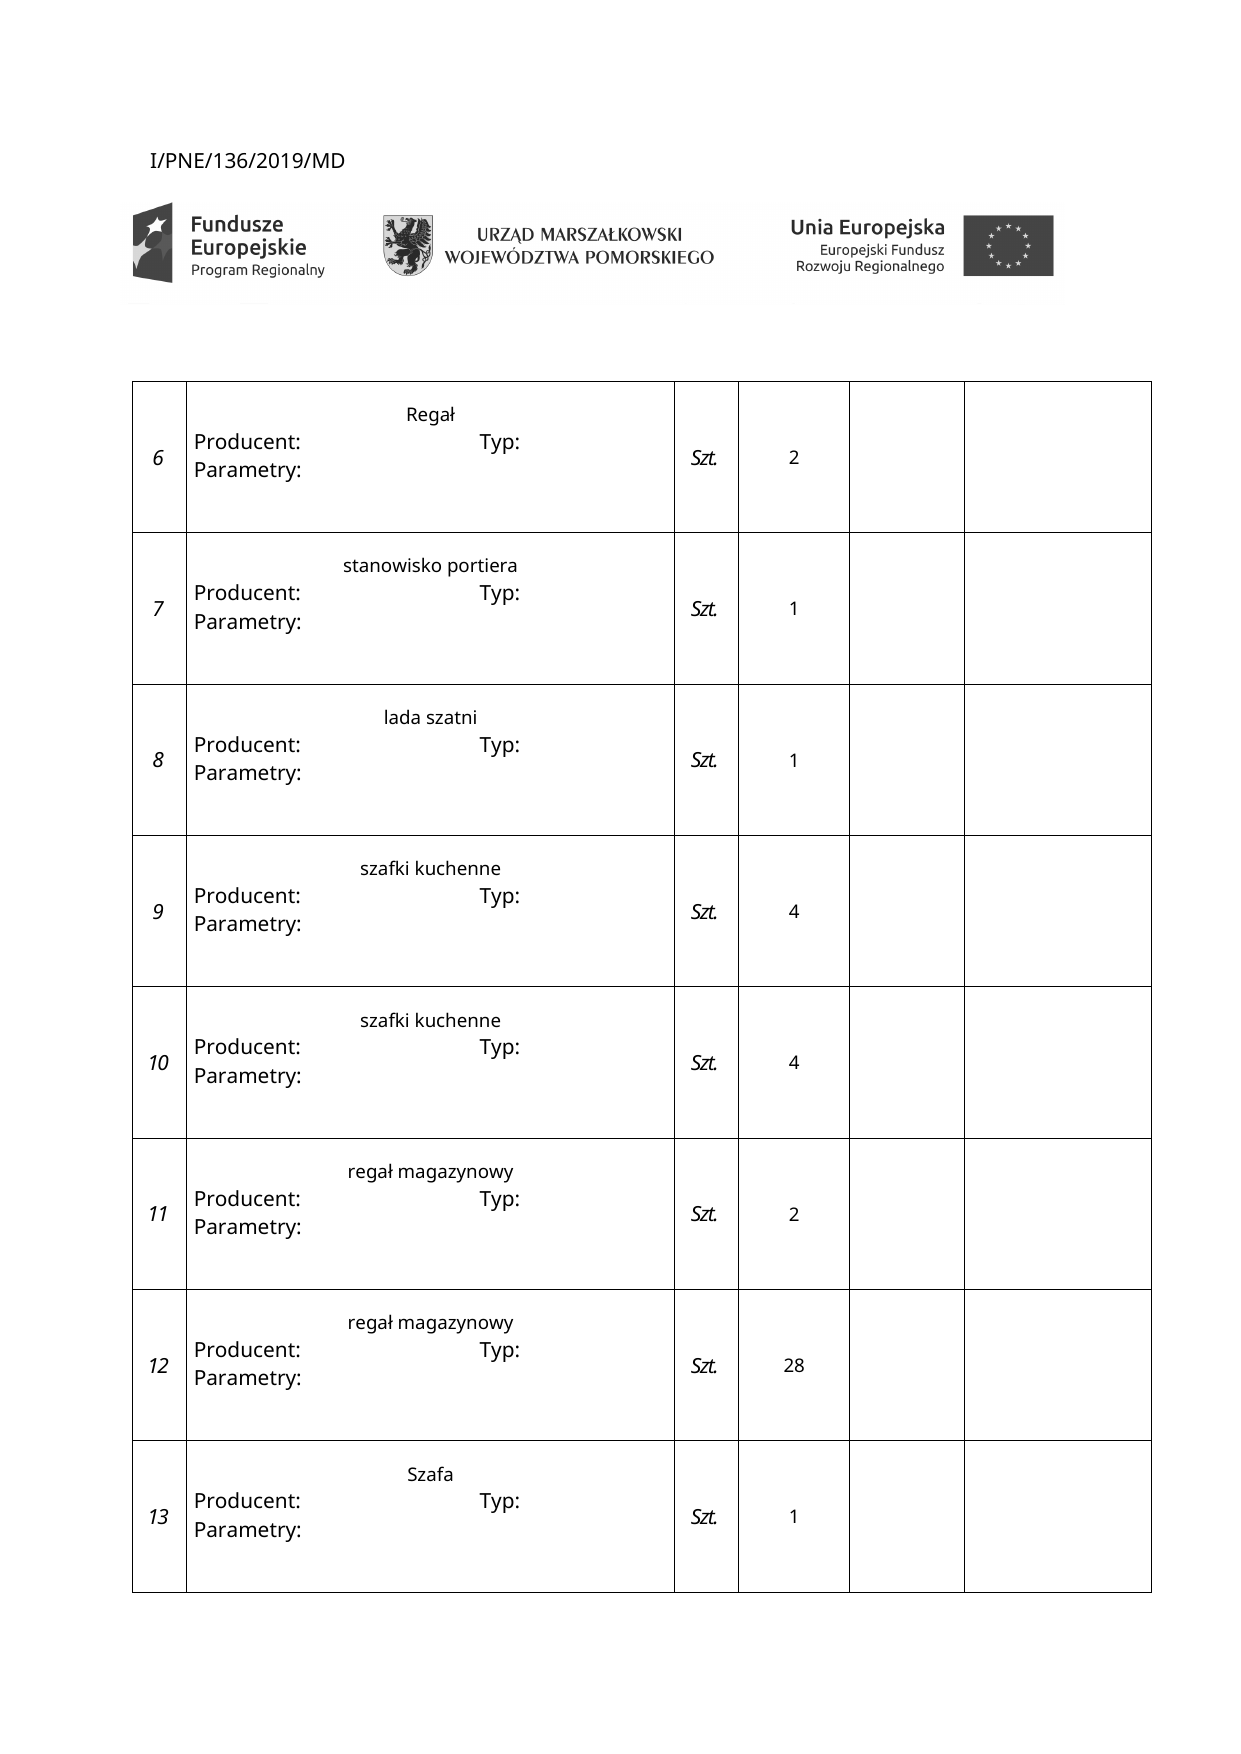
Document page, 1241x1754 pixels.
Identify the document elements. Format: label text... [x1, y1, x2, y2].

table_cell 10 [133, 987, 186, 1137]
table_cell [850, 685, 964, 835]
table_cell szafki kuchenne Producent: Typ: Parametry: [187, 987, 674, 1137]
table_cell [965, 533, 1151, 683]
table_cell 1 [739, 533, 849, 683]
table_cell 4 [739, 987, 849, 1137]
table_cell 11 [133, 1139, 186, 1289]
table_cell [965, 382, 1151, 532]
table_cell 13 [133, 1441, 186, 1592]
table_cell [965, 1441, 1151, 1592]
table_cell [965, 1139, 1151, 1289]
table_cell [850, 1441, 964, 1592]
table_cell Szt. [675, 685, 738, 835]
table_cell Szt. [675, 836, 738, 986]
table_cell [850, 836, 964, 986]
table_cell Regał Producent: Typ: Parametry: [187, 382, 674, 532]
table_cell [850, 987, 964, 1137]
table_cell 8 [133, 685, 186, 835]
table_cell Szt. [675, 987, 738, 1137]
table_cell 9 [133, 836, 186, 986]
table_cell [965, 1290, 1151, 1440]
table_cell 12 [133, 1290, 186, 1440]
table_cell 6 [133, 382, 186, 532]
table_cell 7 [133, 533, 186, 683]
table_cell 1 [739, 1441, 849, 1592]
table_cell 2 [739, 382, 849, 532]
table_cell Szt. [675, 1139, 738, 1289]
table_cell [850, 1290, 964, 1440]
table_cell Szafa Producent: Typ: Parametry: [187, 1441, 674, 1592]
table_cell [850, 1139, 964, 1289]
table_cell Szt. [675, 382, 738, 532]
table_cell lada szatni Producent: Typ: Parametry: [187, 685, 674, 835]
table_cell 1 [739, 685, 849, 835]
table_cell 28 [739, 1290, 849, 1440]
table_cell [965, 685, 1151, 835]
table_cell regał magazynowy Producent: Typ: Parametry: [187, 1139, 674, 1289]
table_cell Szt. [675, 1290, 738, 1440]
table_cell stanowisko portiera Producent: Typ: Parametry: [187, 533, 674, 683]
table_cell 4 [739, 836, 849, 986]
table_cell [850, 382, 964, 532]
table_cell szafki kuchenne Producent: Typ: Parametry: [187, 836, 674, 986]
table_cell Szt. [675, 533, 738, 683]
table_cell [965, 836, 1151, 986]
table_cell Szt. [675, 1441, 738, 1592]
table_cell regał magazynowy Producent: Typ: Parametry: [187, 1290, 674, 1440]
table_cell 2 [739, 1139, 849, 1289]
table_cell [965, 987, 1151, 1137]
table_cell [850, 533, 964, 683]
